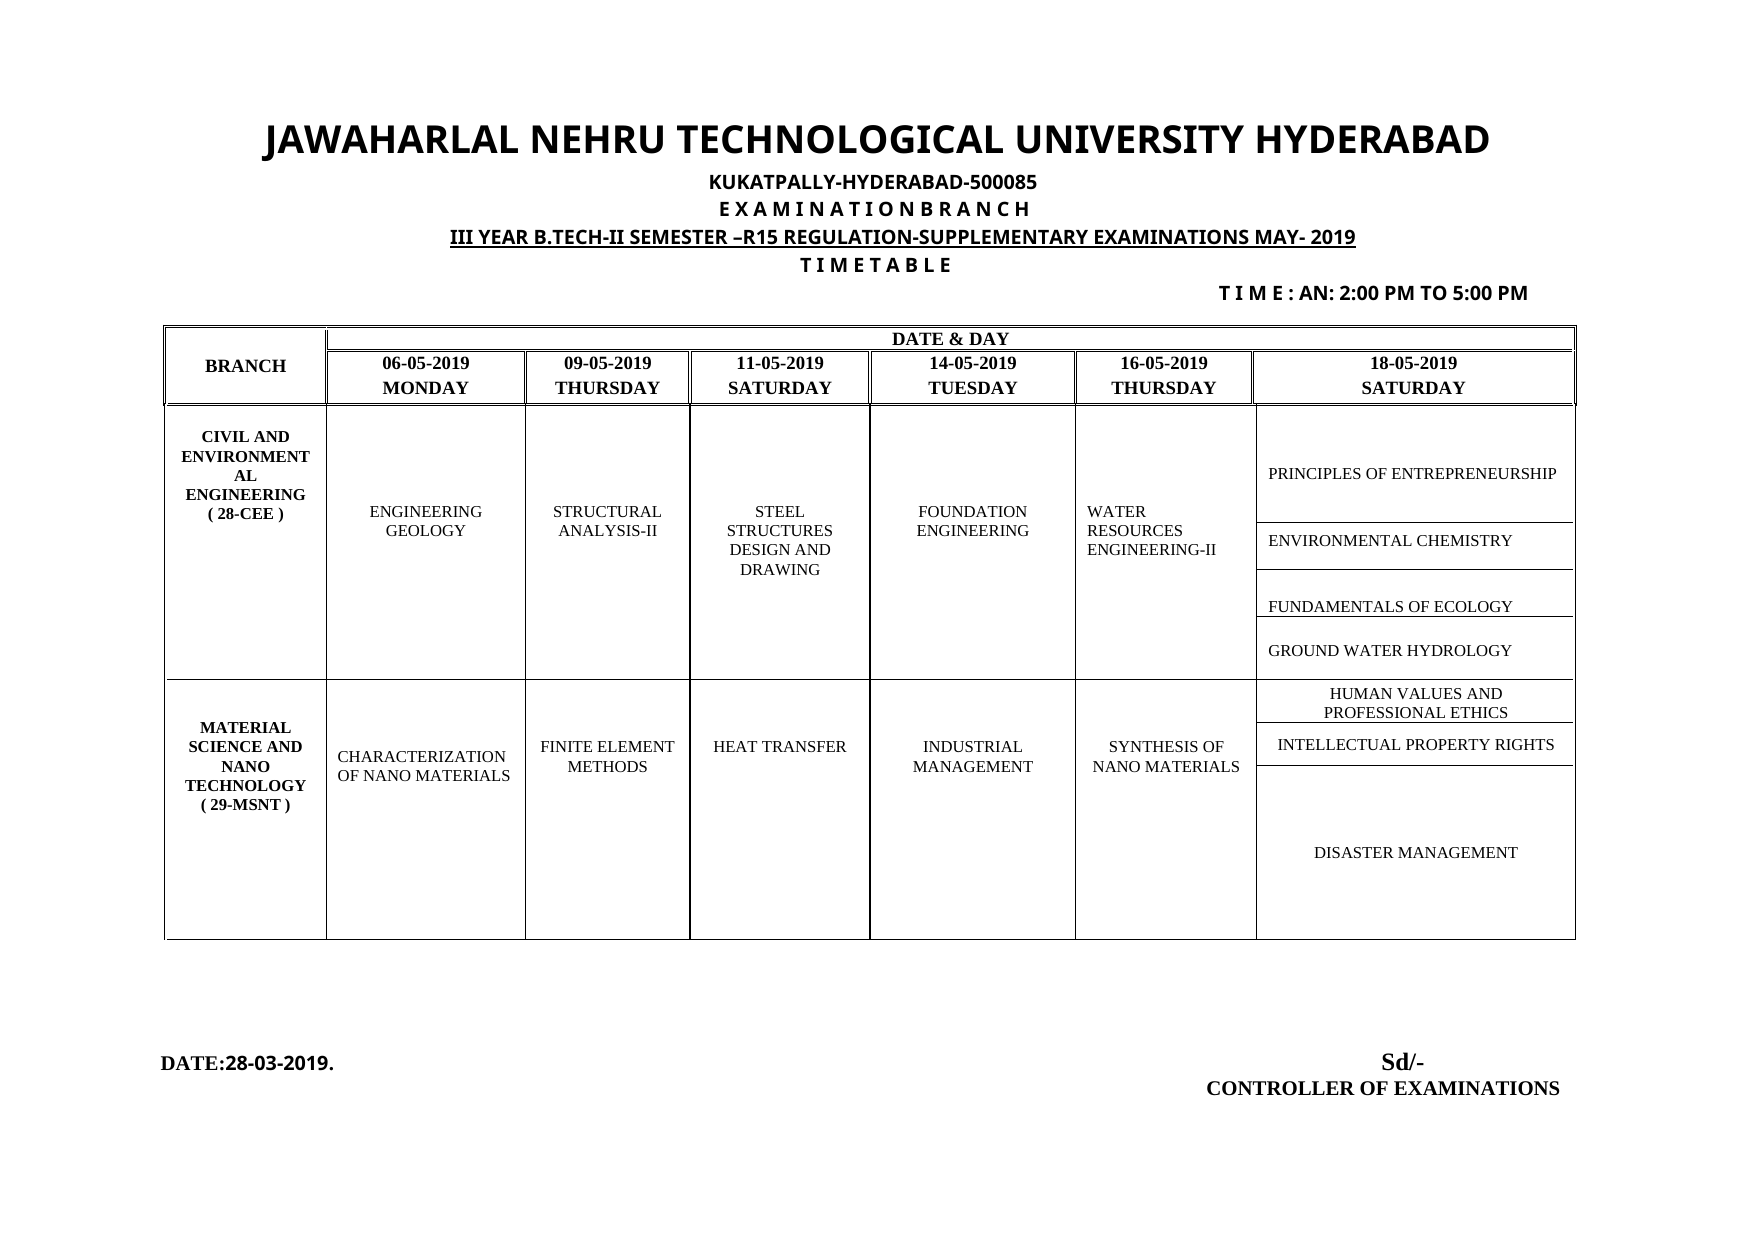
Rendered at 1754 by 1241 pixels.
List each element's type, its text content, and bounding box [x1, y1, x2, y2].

table_cell INTELLECTUAL PROPERTY RIGHTS [1257, 722, 1575, 765]
text III YEAR B.TECH-II SEMESTER –R15 REGULATION-SUPPLEMENTARY EXAMINATIONS MAY- 2019 [377, 223, 1604, 250]
text JAWAHARLAL NEHRU TECHNOLOGICAL UNIVERSITY HYDERABAD [264, 112, 1604, 165]
table_cell ENVIRONMENTAL CHEMISTRY [1257, 522, 1575, 569]
table_cell STEEL STRUCTURES DESIGN AND DRAWING [691, 406, 869, 679]
table_cell INDUSTRIAL MANAGEMENT [871, 680, 1075, 938]
table_cell 09-05-2019 THURSDAY [527, 352, 688, 403]
text KUKATPALLY-HYDERABAD-500085 [708, 168, 1604, 195]
table_cell 16-05-2019 THURSDAY [1077, 352, 1251, 403]
text E X A M I N A T I O N B R A N C H [719, 196, 1604, 223]
table_cell 14-05-2019 TUESDAY [872, 352, 1074, 403]
table_cell STRUCTURAL ANALYSIS-II [526, 406, 689, 679]
text DATE:28-03-2019. Sd/- [150, 1047, 1604, 1076]
table_cell MATERIAL SCIENCE AND NANO TECHNOLOGY ( 29-MSNT ) [165, 679, 326, 938]
table_cell ENGINEERING GEOLOGY [327, 406, 525, 679]
table_cell DISASTER MANAGEMENT [1257, 765, 1575, 938]
table_cell CIVIL AND ENVIRONMENTAL ENGINEERING ( 28-CEE ) [165, 403, 326, 679]
table_cell 18-05-2019 SATURDAY [1252, 349, 1575, 403]
table_cell HUMAN VALUES AND PROFESSIONAL ETHICS [1257, 679, 1575, 722]
table_cell CHARACTERIZATION OF NANO MATERIALS [327, 680, 525, 938]
table_cell SYNTHESIS OF NANO MATERIALS [1076, 680, 1256, 938]
table_cell 06-05-2019 MONDAY [328, 352, 524, 403]
table_cell WATER RESOURCES ENGINEERING-II [1076, 406, 1256, 679]
text T I M E T A B L E [800, 251, 1604, 278]
text CONTROLLER OF EXAMINATIONS [87, 1076, 1604, 1100]
table_cell FINITE ELEMENT METHODS [526, 680, 689, 938]
table_header BRANCH [166, 328, 326, 403]
table_header DATE & DAY [326, 328, 1574, 349]
table_cell PRINCIPLES OF ENTREPRENEURSHIP [1257, 403, 1575, 522]
table_cell 11-05-2019 SATURDAY [692, 352, 868, 403]
table_cell HEAT TRANSFER [691, 680, 869, 938]
text T I M E : AN: 2:00 PM TO 5:00 PM [1219, 279, 1604, 305]
table_cell GROUND WATER HYDROLOGY [1257, 616, 1575, 679]
table_cell FOUNDATION ENGINEERING [871, 406, 1075, 679]
table_cell FUNDAMENTALS OF ECOLOGY [1257, 569, 1575, 616]
